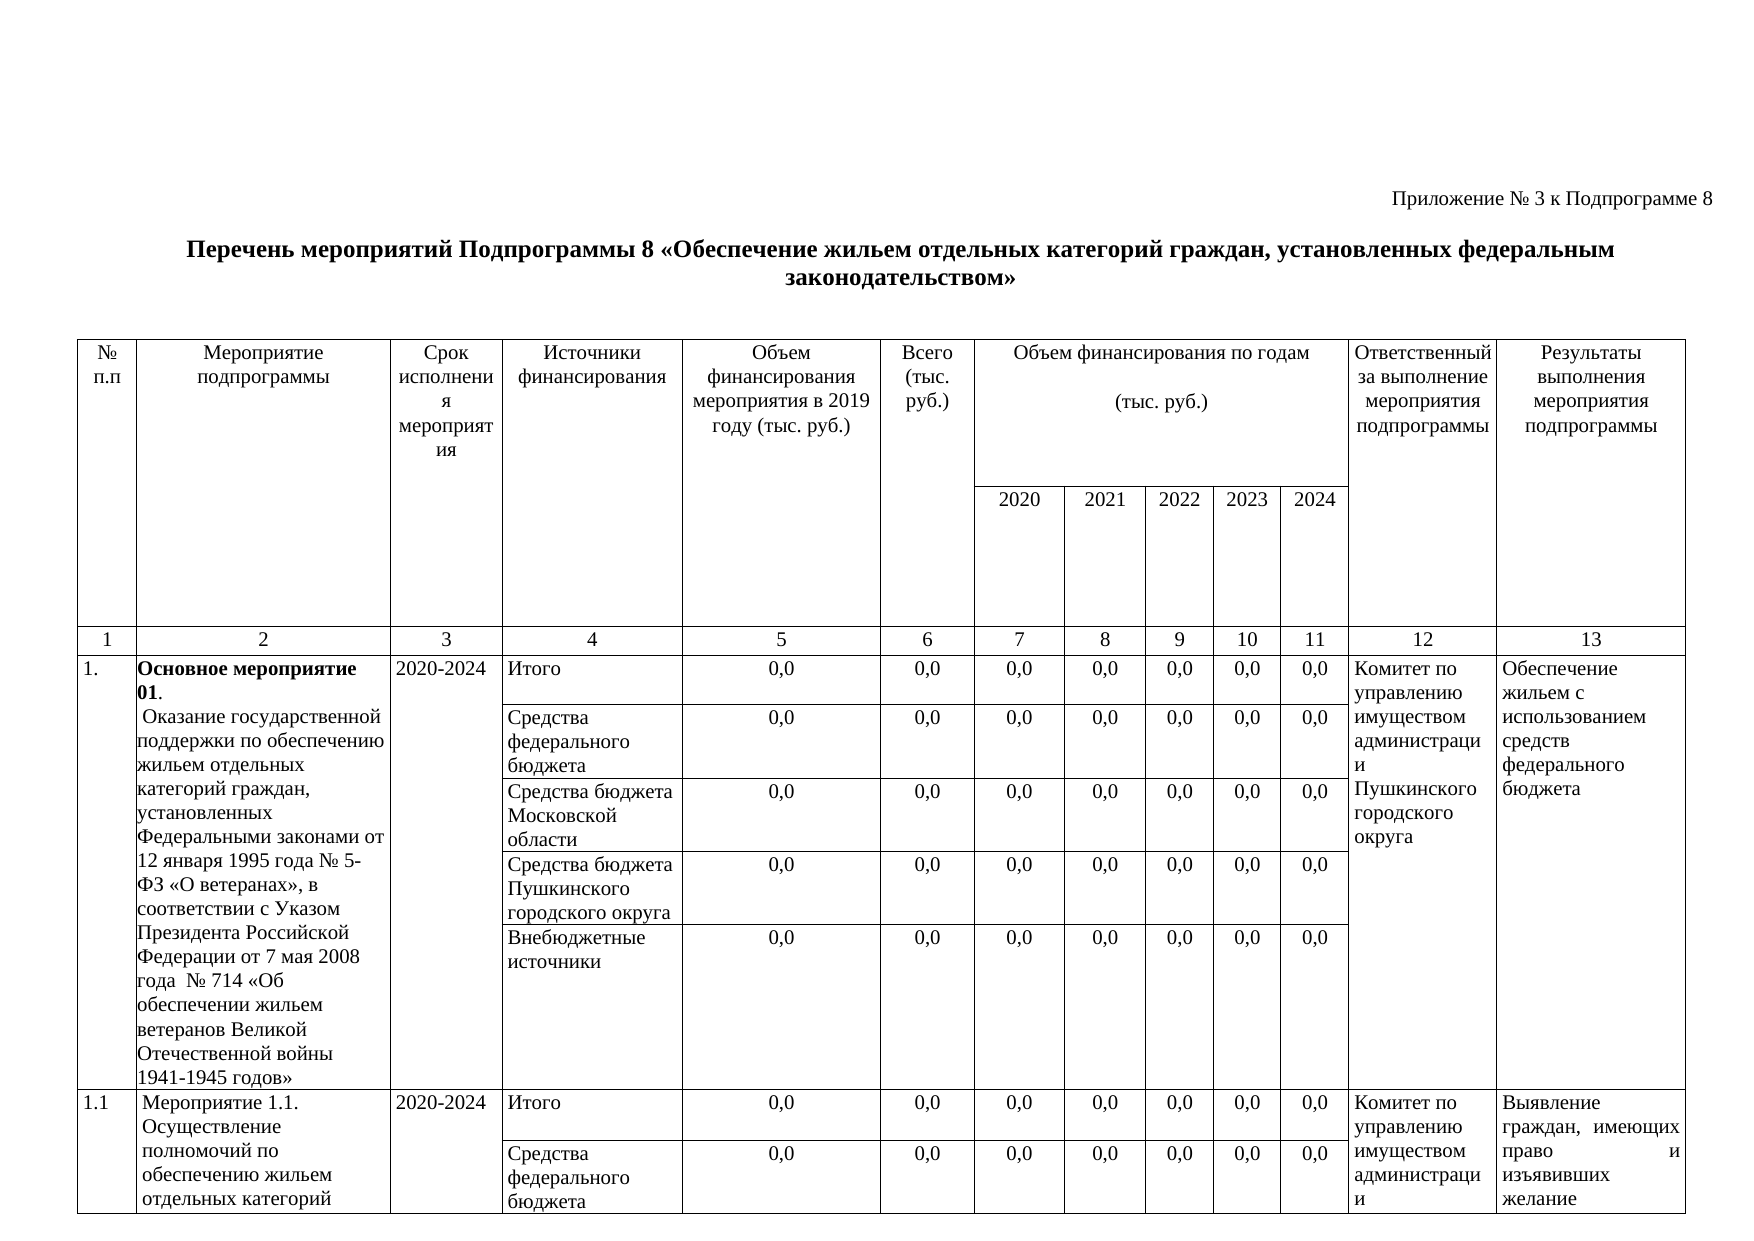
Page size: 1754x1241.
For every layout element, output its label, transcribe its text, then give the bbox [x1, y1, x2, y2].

table_cell 0,0 [1214, 656, 1280, 704]
table_cell 1. [78, 656, 136, 1089]
table_cell 2021 [1065, 487, 1145, 626]
table_cell 7 [975, 627, 1064, 654]
table_cell 2020-2024 [391, 656, 502, 1089]
table_cell 0,0 [1281, 1090, 1348, 1139]
table_cell 0,0 [1214, 1141, 1280, 1213]
table_cell 0,0 [881, 1090, 974, 1139]
table_cell 0,0 [1065, 1141, 1145, 1213]
table_cell Выявление граждан, имеющих право и изъявивших желание участвовать в Подпрограмме и выдача свидетельств на предоставление единовременной денежной выплаты на улучшение жилищных условий [1497, 1090, 1685, 1213]
table_cell 0,0 [1214, 925, 1280, 1089]
table_cell 0,0 [1214, 779, 1280, 851]
table_cell 6 [881, 627, 974, 654]
table_cell 9 [1146, 627, 1213, 654]
table_cell 0,0 [683, 705, 880, 777]
table_cell 0,0 [683, 852, 880, 924]
table_header Ответственный за выполнение мероприятия подпрограммы [1349, 340, 1496, 626]
table_cell Основное мероприятие 01. Оказание государственной поддержки по обеспечению жильем отдельных категорий граждан, установленных Федеральными законами от 12 января 1995 года № 5-ФЗ «О ветеранах», в соответствии с Указом Президента Российской Федерации от 7 мая 2008 года № 714 «Об обеспечении жильем ветеранов Великой Отечественной войны 1941-1945 годов» [137, 656, 390, 1089]
table_header Объем финансирования мероприятия в 2019 году (тыс. руб.) [683, 340, 880, 626]
table_cell 0,0 [1065, 1090, 1145, 1139]
table_cell 0,0 [1146, 656, 1213, 704]
table_cell 0,0 [975, 1090, 1064, 1139]
table_cell 0,0 [1281, 1141, 1348, 1213]
table_cell Комитет по управлению имуществом администрации Пушкинского городского округа [1349, 656, 1496, 1089]
table_cell 0,0 [1281, 852, 1348, 924]
table_cell 12 [1349, 627, 1496, 654]
table_cell 2020-2024 [391, 1090, 502, 1213]
table_header Объем финансирования по годам (тыс. руб.) [975, 340, 1348, 486]
table_cell 0,0 [1065, 779, 1145, 851]
table_cell 0,0 [1146, 779, 1213, 851]
table_cell 0,0 [881, 656, 974, 704]
text законодательством» [89, 262, 1713, 291]
table_cell 0,0 [1065, 925, 1145, 1089]
table_cell 0,0 [1281, 925, 1348, 1089]
table_header № п.п [78, 340, 136, 626]
table_cell 2023 [1214, 487, 1280, 626]
table_cell 4 [503, 627, 682, 654]
table_cell Комитет по управлению имуществом администрации Пушкинского городского округа [1349, 1090, 1496, 1213]
table_cell Обеспечение жильем с использованием средств федерального бюджета [1497, 656, 1685, 1089]
table_cell 0,0 [683, 1141, 880, 1213]
table_cell 0,0 [881, 779, 974, 851]
table_cell 0,0 [881, 852, 974, 924]
text Приложение № 3 к Подпрограмме 8 [89, 186, 1713, 209]
table_cell 0,0 [975, 852, 1064, 924]
table_cell 1 [78, 627, 136, 654]
table_cell 0,0 [1065, 705, 1145, 777]
table_cell 2 [137, 627, 390, 654]
table_cell 0,0 [975, 925, 1064, 1089]
table_cell 0,0 [683, 1090, 880, 1139]
table_cell 2020 [975, 487, 1064, 626]
table_cell 5 [683, 627, 880, 654]
table_cell 0,0 [1146, 1141, 1213, 1213]
table_cell Мероприятие 1.1. Осуществление полномочий по обеспечению жильем отдельных категорий граждан, установленных Федеральным законом от 12 января 1995 года № 5-ФЗ «О ветеранах», в соответствии с Указом Президента Российской Федерации от 7 мая 2008года № 714 «Об обеспечении жильем ветеранов Великой Отечественной войны 1941-1945 годов [137, 1090, 390, 1213]
table_cell 0,0 [975, 656, 1064, 704]
table_cell 0,0 [683, 779, 880, 851]
table_cell 2022 [1146, 487, 1213, 626]
table_cell 0,0 [975, 705, 1064, 777]
table_cell 0,0 [975, 1141, 1064, 1213]
table_cell 0,0 [1281, 656, 1348, 704]
table_cell 0,0 [1065, 852, 1145, 924]
table_cell 8 [1065, 627, 1145, 654]
table_cell 0,0 [881, 1141, 974, 1213]
table_cell 0,0 [683, 656, 880, 704]
table_cell Средства бюджета Пушкинского городского округа [503, 852, 682, 924]
table_cell 0,0 [1214, 705, 1280, 777]
table_cell 1.1 [78, 1090, 136, 1213]
table_cell 0,0 [1146, 1090, 1213, 1139]
table_cell 10 [1214, 627, 1280, 654]
table_cell 0,0 [683, 925, 880, 1089]
table_cell 0,0 [1214, 1090, 1280, 1139]
table_header Всего (тыс. руб.) [881, 340, 974, 626]
text Перечень мероприятий Подпрограммы 8 «Обеспечение жильем отдельных категорий граждан, установленных федеральным [89, 234, 1713, 262]
table_cell 2024 [1281, 487, 1348, 626]
table_cell 0,0 [881, 705, 974, 777]
table_cell Средства бюджета Московской области [503, 779, 682, 851]
table_header Результаты выполнения мероприятия подпрограммы [1497, 340, 1685, 626]
table_cell 0,0 [1146, 852, 1213, 924]
table_cell 0,0 [1146, 705, 1213, 777]
table_cell Внебюджетные источники [503, 925, 682, 1089]
table_cell 0,0 [975, 779, 1064, 851]
table_cell Итого [503, 1090, 682, 1139]
table_cell Средства федерального бюджета [503, 705, 682, 777]
table_cell 3 [391, 627, 502, 654]
table_cell 0,0 [881, 925, 974, 1089]
table_cell 0,0 [1281, 705, 1348, 777]
table_header Источники финансирования [503, 340, 682, 626]
table_header Срок исполнения мероприятия [391, 340, 502, 626]
table_cell 0,0 [1214, 852, 1280, 924]
table_cell 0,0 [1065, 656, 1145, 704]
table_cell Итого [503, 656, 682, 704]
table_cell 11 [1281, 627, 1348, 654]
table_cell 0,0 [1146, 925, 1213, 1089]
table_cell 0,0 [1281, 779, 1348, 851]
table_cell 13 [1497, 627, 1685, 654]
table_cell Средства федерального бюджета [503, 1141, 682, 1213]
table_header Мероприятие подпрограммы [137, 340, 390, 626]
